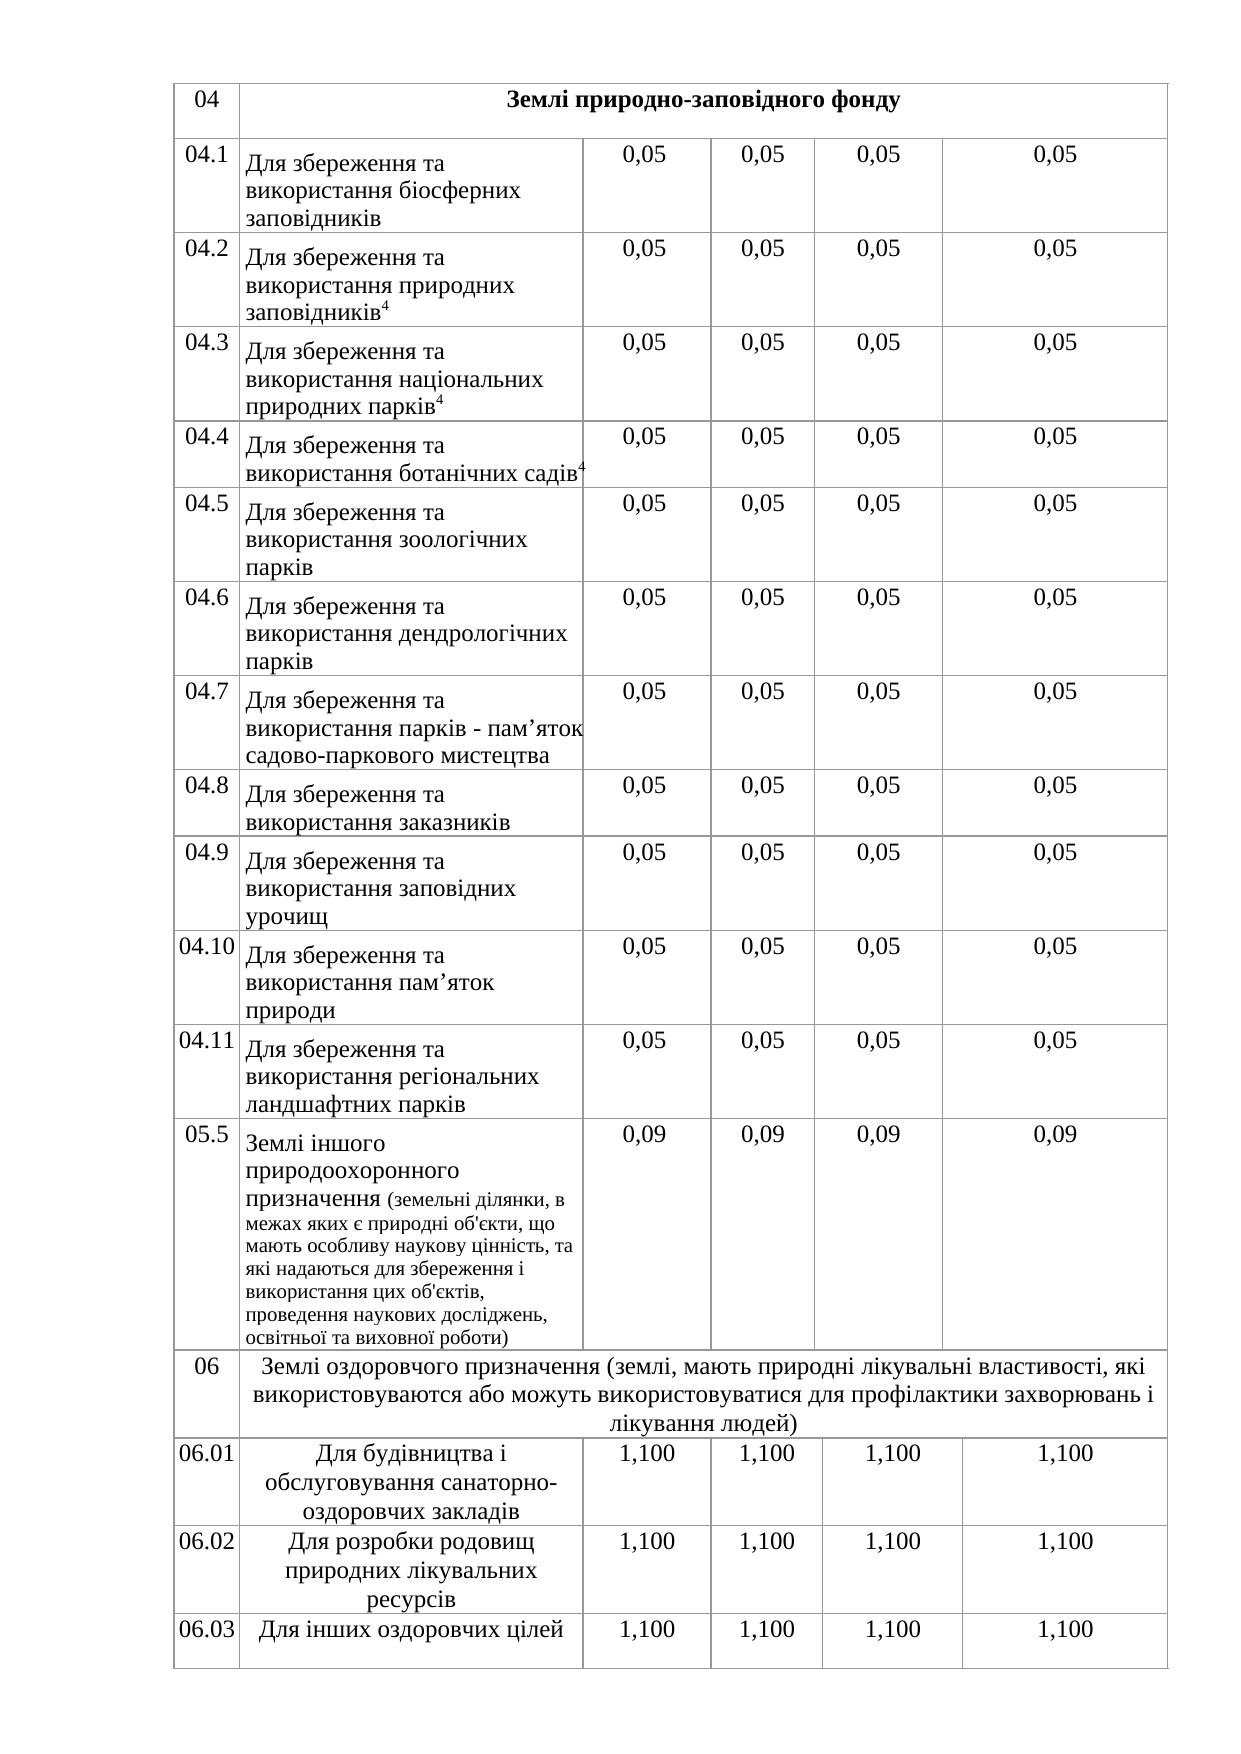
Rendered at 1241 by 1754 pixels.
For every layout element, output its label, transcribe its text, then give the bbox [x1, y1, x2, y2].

table_cell 0,09 [712, 1119, 814, 1349]
table_cell Для збереження та використання парків - пам’яток садово-паркового мистецтва [240, 676, 582, 769]
table_cell 1,100 [823, 1439, 962, 1525]
table_cell 0,05 [943, 488, 1167, 581]
table_cell 0,05 [943, 422, 1167, 487]
table_cell 0,05 [712, 233, 814, 326]
table_cell 0,05 [943, 676, 1167, 769]
table_cell 0,05 [584, 233, 710, 326]
table_cell 04.9 [175, 837, 239, 929]
table_cell 0,05 [712, 139, 814, 232]
table_cell 0,05 [712, 327, 814, 420]
table_cell 0,05 [943, 1025, 1167, 1118]
table_cell 0,05 [584, 837, 710, 929]
table_cell 0,05 [712, 931, 814, 1023]
table_cell Для інших оздоровчих цілей [240, 1614, 582, 1668]
table_cell 1,100 [823, 1526, 962, 1613]
table_cell 0,05 [584, 582, 710, 675]
table_cell 0,05 [584, 422, 710, 487]
table_cell Для збереження та використання пам’яток природи [240, 931, 582, 1023]
table_cell 04.11 [175, 1025, 239, 1118]
table_cell 0,05 [815, 582, 942, 675]
table_cell Землі оздоровчого призначення (землі, мають природні лікувальні властивості, які використовуваются або можуть використовуватися для профілактики захворювань і лікування людей) [240, 1351, 1167, 1437]
table_cell Для будівництва і обслуговування санаторно-оздоровчих закладів [240, 1439, 582, 1525]
table_cell 0,05 [815, 327, 942, 420]
table_cell 1,100 [584, 1439, 710, 1525]
table_cell 0,05 [943, 770, 1167, 835]
table_cell 04 [175, 84, 239, 138]
table_cell Для збереження та використання зоологічних парків [240, 488, 582, 581]
table_cell 0,09 [815, 1119, 942, 1349]
table_cell 0,05 [815, 422, 942, 487]
table_cell 1,100 [712, 1439, 822, 1525]
table_cell 04.5 [175, 488, 239, 581]
table_cell 1,100 [712, 1526, 822, 1613]
table_cell 0,05 [943, 931, 1167, 1023]
table_cell 0,05 [712, 582, 814, 675]
table_cell 1,100 [584, 1526, 710, 1613]
table_cell Для збереження та використання регіональних ландшафтних парків [240, 1025, 582, 1118]
table_cell 1,100 [584, 1614, 710, 1668]
table_cell 1,100 [963, 1614, 1167, 1668]
table_cell 06 [175, 1351, 239, 1437]
table_cell 0,05 [815, 139, 942, 232]
table_cell 0,05 [584, 327, 710, 420]
table_cell 0,05 [943, 327, 1167, 420]
table_cell 0,05 [815, 233, 942, 326]
table_cell 0,05 [584, 139, 710, 232]
table_cell 0,05 [712, 837, 814, 929]
table_cell 0,05 [712, 770, 814, 835]
table_cell 04.7 [175, 676, 239, 769]
table_cell 0,05 [815, 488, 942, 581]
table_cell 04.4 [175, 422, 239, 487]
table_cell 0,05 [943, 139, 1167, 232]
table_cell 0,05 [584, 931, 710, 1023]
table_cell 0,05 [815, 931, 942, 1023]
table_cell 05.5 [175, 1119, 239, 1349]
table_cell Для збереження та використання дендрологічних парків [240, 582, 582, 675]
table_cell 0,05 [815, 770, 942, 835]
table_cell 04.1 [175, 139, 239, 232]
table_cell Землі природно-заповідного фонду [240, 84, 1167, 138]
table_cell 04.2 [175, 233, 239, 326]
table_cell 06.03 [175, 1614, 239, 1668]
table_cell 0,05 [815, 837, 942, 929]
table_cell 04.3 [175, 327, 239, 420]
table_cell 0,05 [584, 1025, 710, 1118]
table_cell 0,05 [815, 1025, 942, 1118]
table_cell Для збереження та використання ботанічних садів4 [240, 422, 582, 487]
table_cell 0,05 [712, 676, 814, 769]
table_cell Для збереження та використання заповідних урочищ [240, 837, 582, 929]
table_cell 0,05 [815, 676, 942, 769]
table_cell 04.10 [175, 931, 239, 1023]
table_cell Для збереження та використання заказників [240, 770, 582, 835]
table_cell 0,05 [943, 837, 1167, 929]
table_cell 04.8 [175, 770, 239, 835]
table_cell 1,100 [963, 1439, 1167, 1525]
table_cell Для збереження та використання біосферних заповідників [240, 139, 582, 232]
table_cell Землі іншого природоохоронного призначення (земельні ділянки, в межах яких є природні об'єкти, що мають особливу наукову цінність, та які надаються для збереження і використання цих об'єктів, проведення наукових досліджень, освітньої та виховної роботи) [240, 1119, 582, 1349]
table_cell 1,100 [963, 1526, 1167, 1613]
table_cell 0,05 [584, 676, 710, 769]
table_cell 06.01 [175, 1439, 239, 1525]
table_cell 0,05 [712, 422, 814, 487]
table_cell 04.6 [175, 582, 239, 675]
table_cell 0,05 [584, 770, 710, 835]
table_cell 0,05 [712, 1025, 814, 1118]
table_cell 0,09 [943, 1119, 1167, 1349]
table_cell Для розробки родовищ природних лікувальних ресурсів [240, 1526, 582, 1613]
table_cell 0,05 [943, 233, 1167, 326]
table_cell Для збереження та використання природних заповідників4 [240, 233, 582, 326]
table_cell 0,05 [584, 488, 710, 581]
table_cell 1,100 [823, 1614, 962, 1668]
table_cell Для збереження та використання національних природних парків4 [240, 327, 582, 420]
table_cell 0,05 [712, 488, 814, 581]
table_cell 1,100 [712, 1614, 822, 1668]
table_cell 0,05 [943, 582, 1167, 675]
table_cell 06.02 [175, 1526, 239, 1613]
table_cell 0,09 [584, 1119, 710, 1349]
